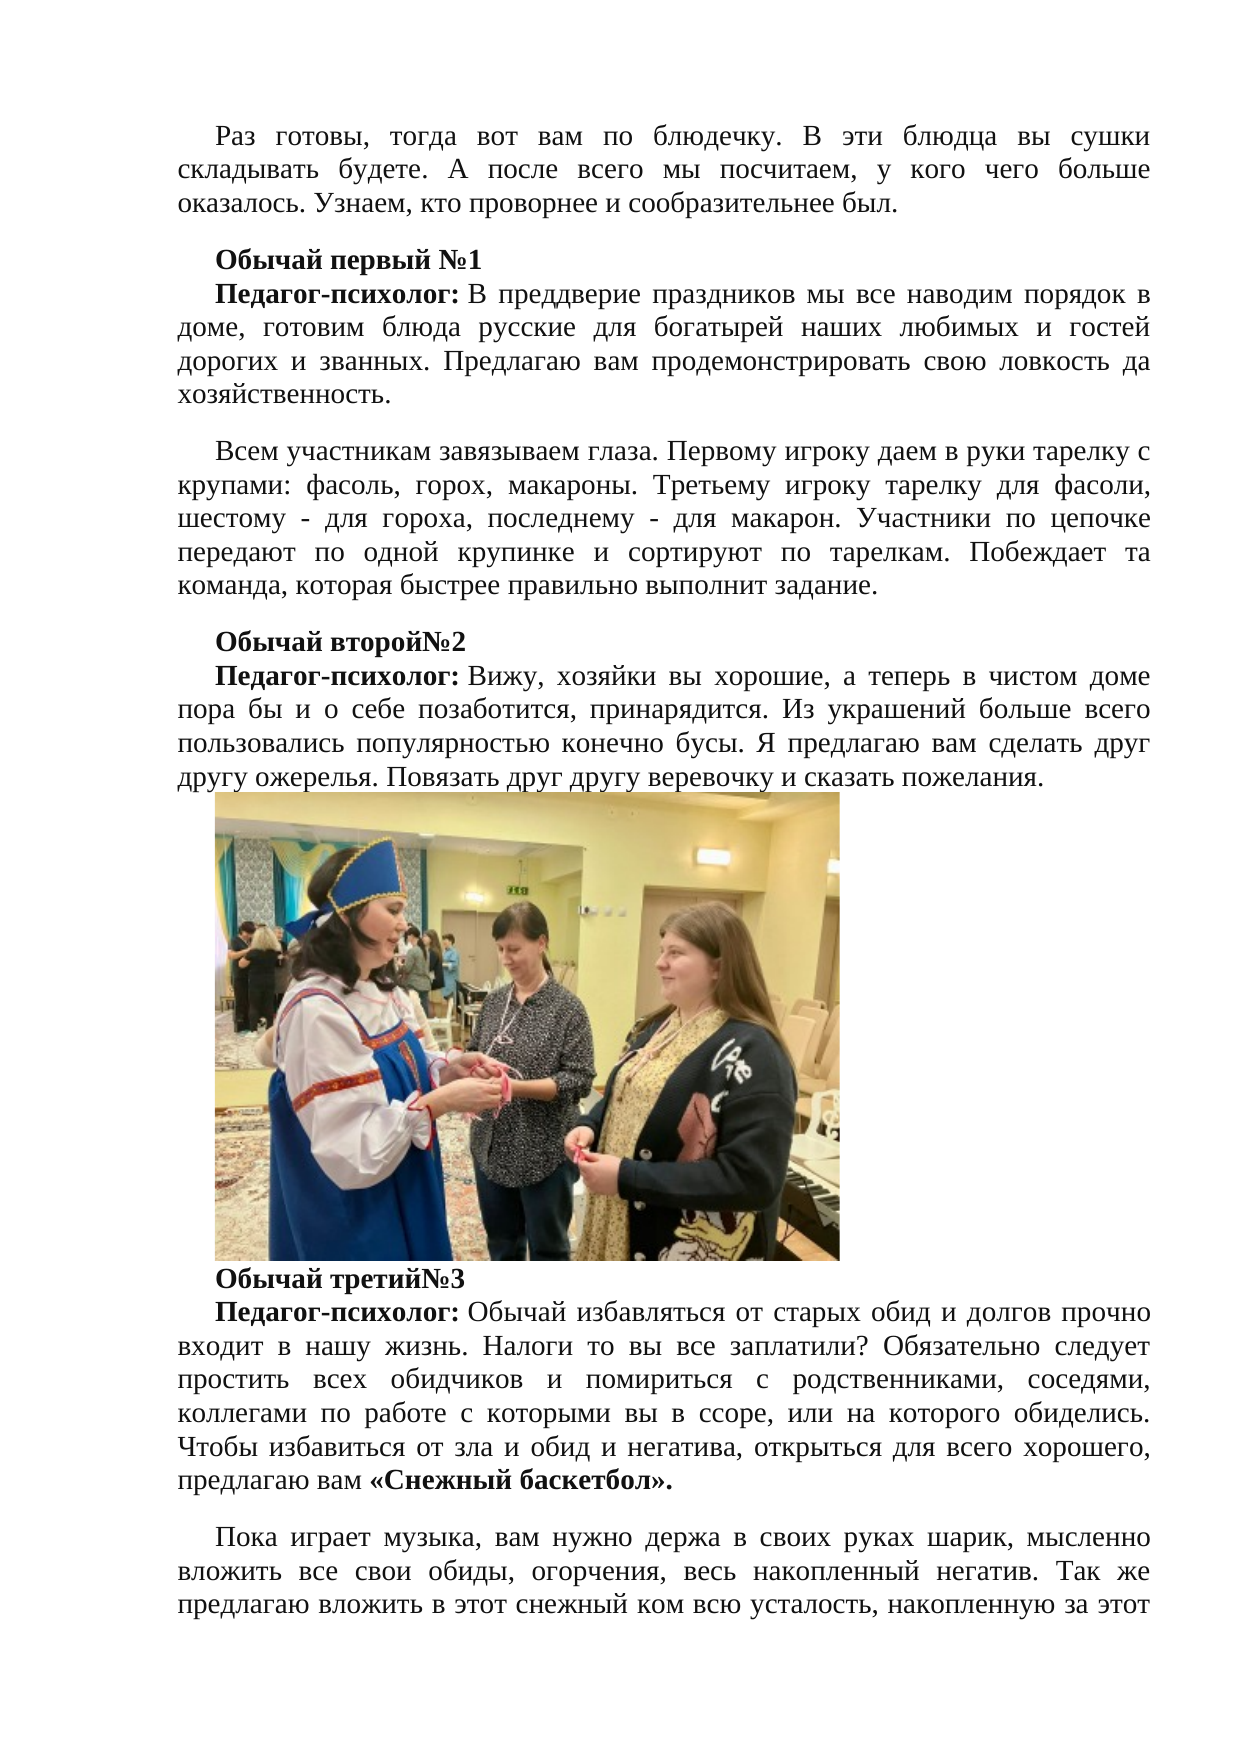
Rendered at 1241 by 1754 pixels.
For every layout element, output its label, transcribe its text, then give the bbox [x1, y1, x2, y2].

text Обычай первый №1 [177, 242, 1152, 276]
text Педагог-психолог: Вижу, хозяйки вы хорошие, а теперь в чистом доме пора бы и о себе позаботится, принарядится. Из украшений больше всего пользовались популярностью конечно бусы. Я предлагаю вам сделать друг другу ожерелья. Повязать друг другу веревочку и сказать пожелания. [177, 658, 1152, 792]
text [177, 1519, 1152, 1620]
text Обычай третий№3 [177, 1261, 1152, 1294]
text Педагог-психолог: Обычай избавляться от старых обид и долгов прочно входит в нашу жизнь. Налоги то вы все заплатили? Обязательно следует простить всех обидчиков и помириться с родственниками, соседями, коллегами по работе с которыми вы в ссоре, или на которого обиделись. Чтобы избавиться от зла и обид и негатива, открыться для всего хорошего, предлагаю вам «Снежный баскетбол». [177, 1294, 1152, 1496]
text Педагог-психолог: В преддверие праздников мы все наводим порядок в доме, готовим блюда русские для богатырей наших любимых и гостей дорогих и званных. Предлагаю вам продемонстрировать свою ловкость да хозяйственность. [177, 276, 1152, 410]
text Раз готовы, тогда вот вам по блюдечку. В эти блюдца вы сушки складывать будете. А после всего мы посчитаем, у кого чего больше оказалось. Узнаем, кто проворнее и сообразительнее был. [177, 118, 1152, 219]
picture [214, 792, 840, 1261]
text Всем участникам завязываем глаза. Первому игроку даем в руки тарелку с крупами: фасоль, горох, макароны. Третьему игроку тарелку для фасоли, шестому - для гороха, последнему - для макарон. Участники по цепочке передают по одной крупинке и сортируют по тарелкам. Побеждает та команда, которая быстрее правильно выполнит задание. [177, 433, 1152, 601]
text Обычай второй№2 [177, 624, 1152, 658]
